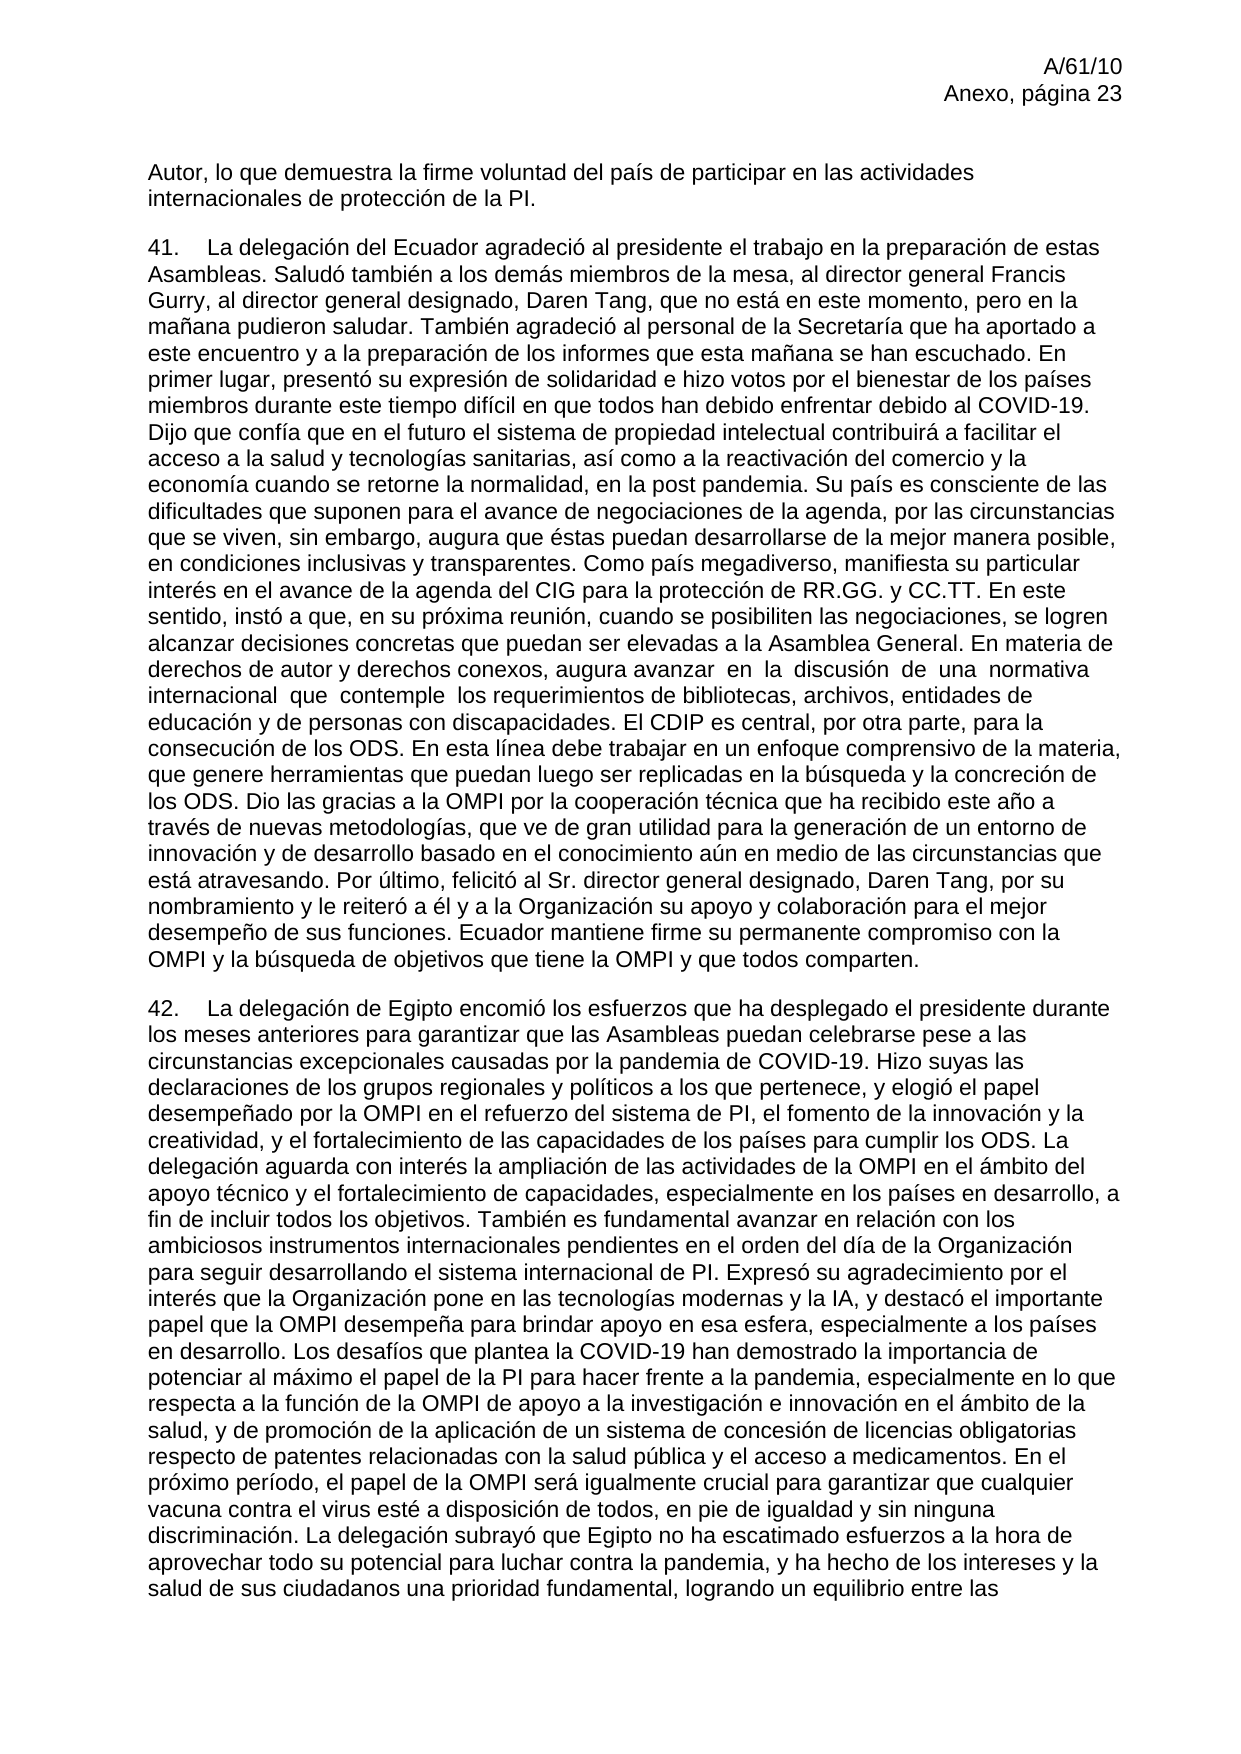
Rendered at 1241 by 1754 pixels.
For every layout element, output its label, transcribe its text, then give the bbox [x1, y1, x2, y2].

text La delegación del Ecuador agradeció al presidente el trabajo en la preparación de estas Asambleas. Saludó también a los demás miembros de la mesa, al director general Francis Gurry, al director general designado, Daren Tang, que no está en este momento, pero en la mañana pudieron saludar. También agradeció al personal de la Secretaría que ha aportado a este encuentro y a la preparación de los informes que esta mañana se han escuchado. En primer lugar, presentó su expresión de solidaridad e hizo votos por el bienestar de los países miembros durante este tiempo difícil en que todos han debido enfrentar debido al COVID-19. Dijo que confía que en el futuro el sistema de propiedad intelectual contribuirá a facilitar el acceso a la salud y tecnologías sanitarias, así como a la reactivación del comercio y la economía cuando se retorne la normalidad, en la post pandemia. Su país es consciente de las dificultades que suponen para el avance de negociaciones de la agenda, por las circunstancias que se viven, sin embargo, augura que éstas puedan desarrollarse de la mejor manera posible, en condiciones inclusivas y transparentes. Como país megadiverso, manifiesta su particular interés en el avance de la agenda del CIG para la protección de RR.GG. y CC.TT. En este sentido, instó a que, en su próxima reunión, cuando se posibiliten las negociaciones, se logren alcanzar decisiones concretas que puedan ser elevadas a la Asamblea General. En materia de derechos de autor y derechos conexos, augura avanzar en la discusión de una normativa internacional que contemple los requerimientos de bibliotecas, archivos, entidades de educación y de personas con discapacidades. El CDIP es central, por otra parte, para la consecución de los ODS. En esta línea debe trabajar en un enfoque comprensivo de la materia, que genere herramientas que puedan luego ser replicadas en la búsqueda y la concreción de los ODS. Dio las gracias a la OMPI por la cooperación técnica que ha recibido este año a través de nuevas metodologías, que ve de gran utilidad para la generación de un entorno de innovación y de desarrollo basado en el conocimiento aún en medio de las circunstancias que está atravesando. Por último, felicitó al Sr. director general designado, Daren Tang, por su nombramiento y le reiteró a él y a la Organización su apoyo y colaboración para el mejor desempeño de sus funciones. Ecuador mantiene firme su permanente compromiso con la OMPI y la búsqueda de objetivos que tiene la OMPI y que todos comparten. [148, 234, 1122, 972]
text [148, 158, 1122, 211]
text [148, 995, 1122, 1601]
